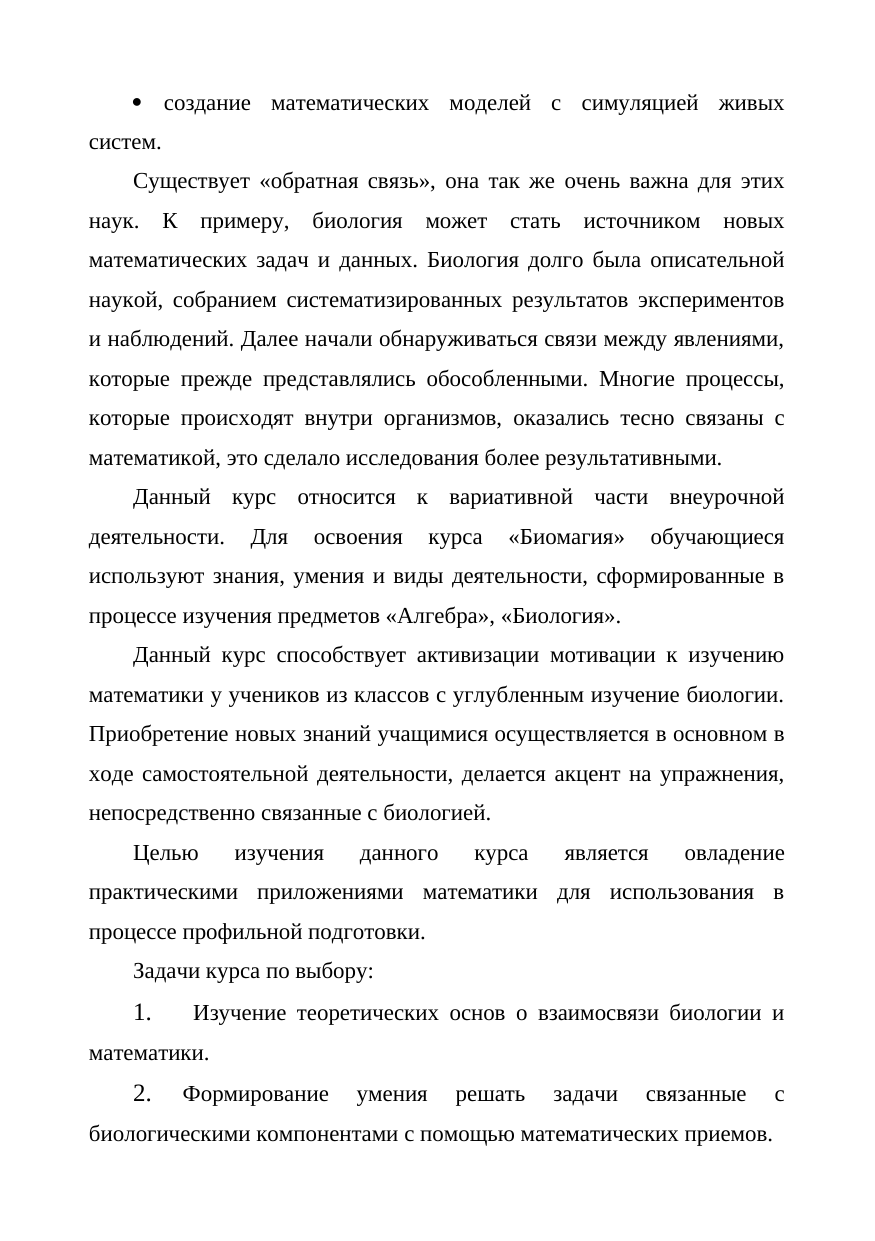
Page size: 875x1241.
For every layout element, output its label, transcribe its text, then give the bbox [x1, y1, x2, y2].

text Существует «обратная связь», она так же очень важна для этих наук. К примеру, биология может стать источником новых математических задач и данных. Биология долго была описательной наукой, собранием систематизированных результатов экспериментов и наблюдений. Далее начали обнаруживаться связи между явлениями, которые прежде представлялись обособленными. Многие процессы, которые происходят внутри организмов, оказались тесно связаны с математикой, это сделало исследования более результативными. [89, 168, 785, 470]
text Данный курс относится к вариативной части внеурочной деятельности. Для освоения курса «Биомагия» обучающиеся используют знания, умения и виды деятельности, сформированные в процессе изучения предметов «Алгебра», «Биология». [89, 483, 785, 628]
text Данный курс способствует активизации мотивации к изучению математики у учеников из классов с углубленным изучение биологии. Приобретение новых знаний учащимися осуществляется в основном в ходе самостоятельной деятельности, делается акцент на упражнения, непосредственно связанные с биологией. [89, 641, 785, 826]
list создание математических моделей с симуляцией живых систем. [89, 89, 785, 154]
text Целью изучения данного курса является овладение практическими приложениями математики для использования в процессе профильной подготовки. [89, 839, 785, 944]
list Формирование умения решать задачи связанные с биологическими компонентами с помощью математических приемов. [89, 1078, 785, 1146]
list Изучение теоретических основ о взаимосвязи биологии и математики. [89, 997, 785, 1065]
text Задачи курса по выбору: [89, 957, 785, 983]
